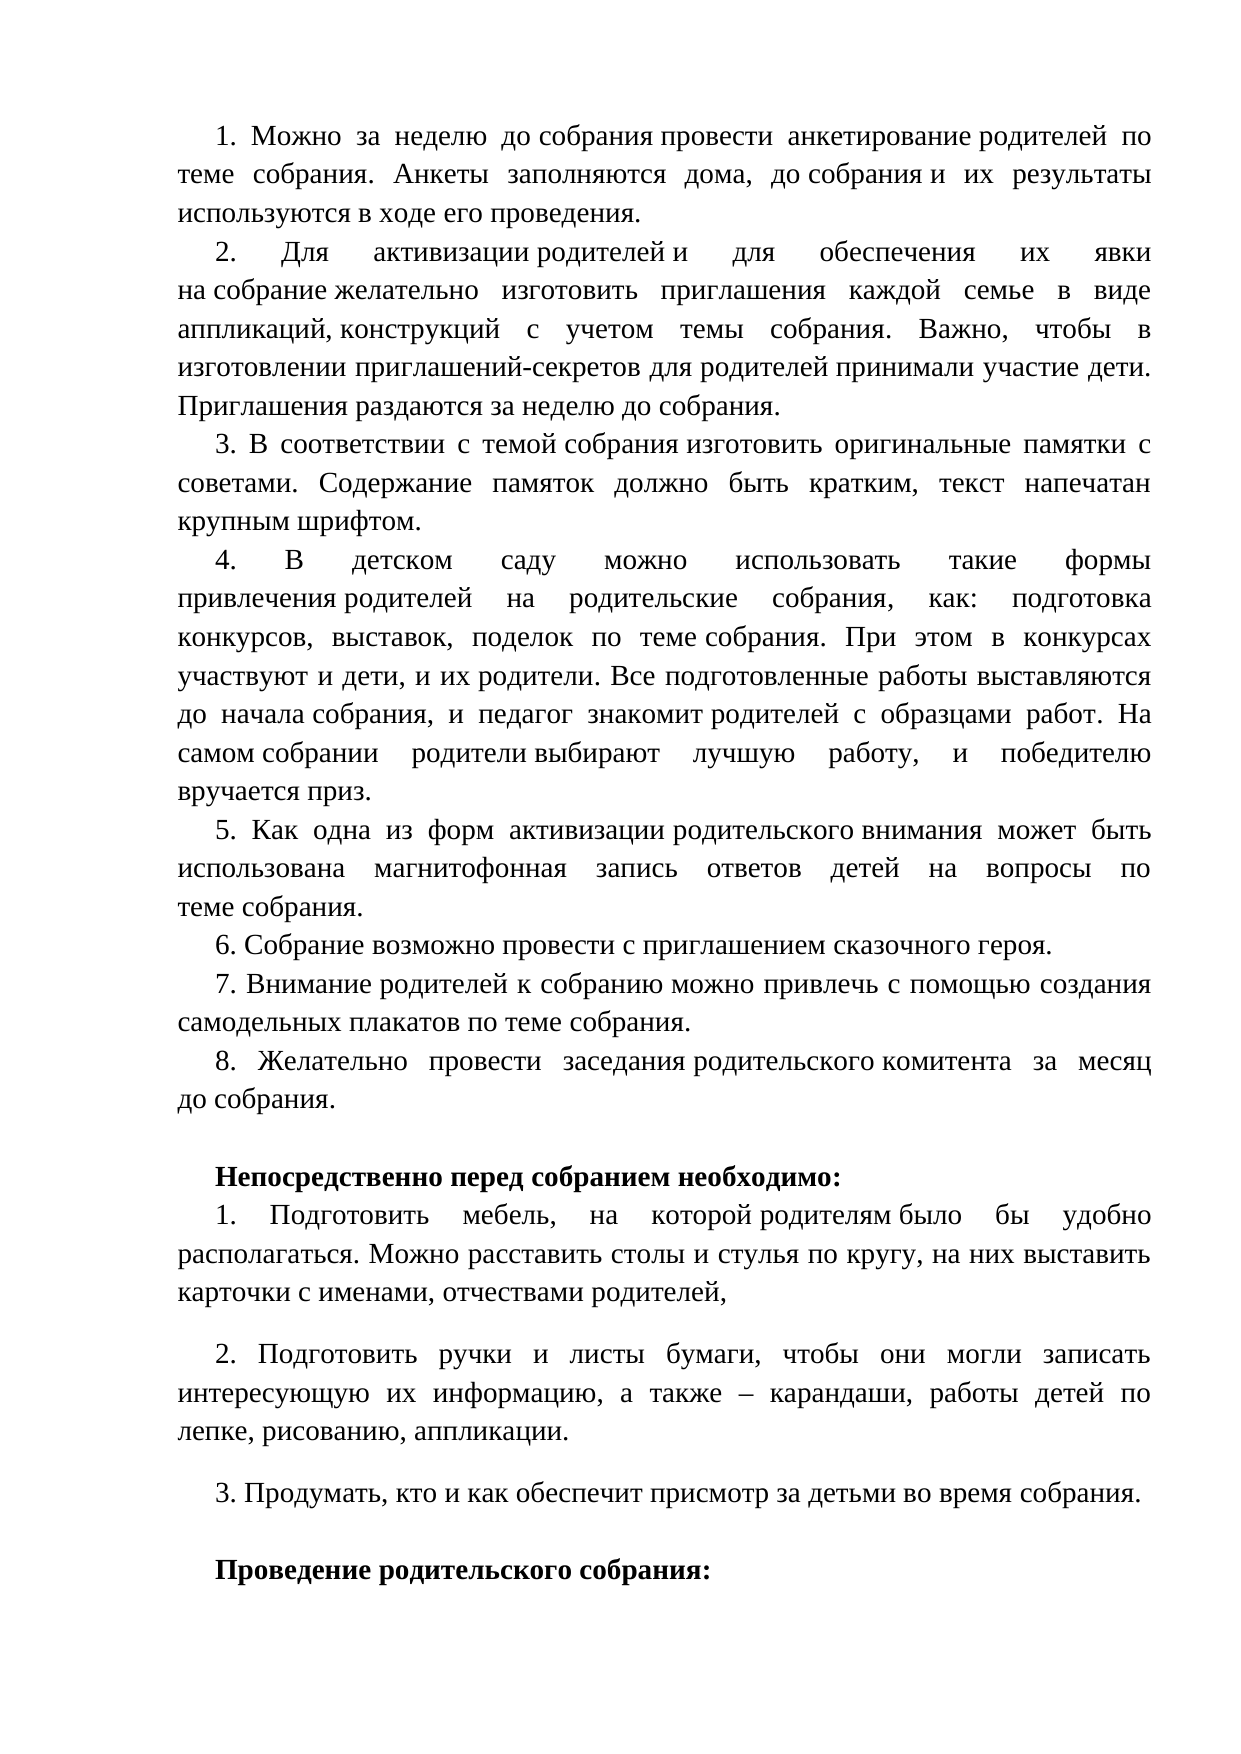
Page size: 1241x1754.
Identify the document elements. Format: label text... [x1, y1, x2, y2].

text 3. Продумать, кто и как обеспечит присмотр за детьми во время собрания. [177, 1475, 1152, 1509]
text Непосредственно перед собранием необходимо: [177, 1159, 1152, 1192]
text 5. Как одна из форм активизации родительского внимания может быть использована магнитофонная запись ответов детей на вопросы по теме собрания. [177, 812, 1152, 922]
text 2. Для активизации родителей и для обеспечения их явки на собрание желательно изготовить приглашения каждой семье в виде аппликаций, конструкций с учетом темы собрания. Важно, чтобы в изготовлении приглашений-секретов для родителей принимали участие дети. Приглашения раздаются за неделю до собрания. [177, 234, 1152, 421]
text Проведение родительского собрания: [177, 1552, 1152, 1586]
text 8. Желательно провести заседания родительского комитента за месяц до собрания. [177, 1043, 1152, 1115]
text 4. В детском саду можно использовать такие формы привлечения родителей на родительские собрания, как: подготовка конкурсов, выставок, поделок по теме собрания. При этом в конкурсах участвуют и дети, и их родители. Все подготовленные работы выставляются до начала собрания, и педагог знакомит родителей с образцами работ. На самом собрании родители выбирают лучшую работу, и победителю вручается приз. [177, 542, 1152, 807]
text 1. Можно за неделю до собрания провести анкетирование родителей по теме собрания. Анкеты заполняются дома, до собрания и их результаты используются в ходе его проведения. [177, 118, 1152, 229]
text 6. Собрание возможно провести с приглашением сказочного героя. [177, 927, 1152, 961]
text 1. Подготовить мебель, на которой родителям было бы удобно располагаться. Можно расставить столы и стулья по кругу, на них выставить карточки с именами, отчествами родителей, [177, 1197, 1152, 1308]
text 3. В соответствии с темой собрания изготовить оригинальные памятки с советами. Содержание памяток должно быть кратким, текст напечатан крупным шрифтом. [177, 426, 1152, 537]
text 2. Подготовить ручки и листы бумаги, чтобы они могли записать интересующую их информацию, а также – карандаши, работы детей по лепке, рисованию, аппликации. [177, 1336, 1152, 1447]
text 7. Внимание родителей к собранию можно привлечь с помощью создания самодельных плакатов по теме собрания. [177, 966, 1152, 1038]
